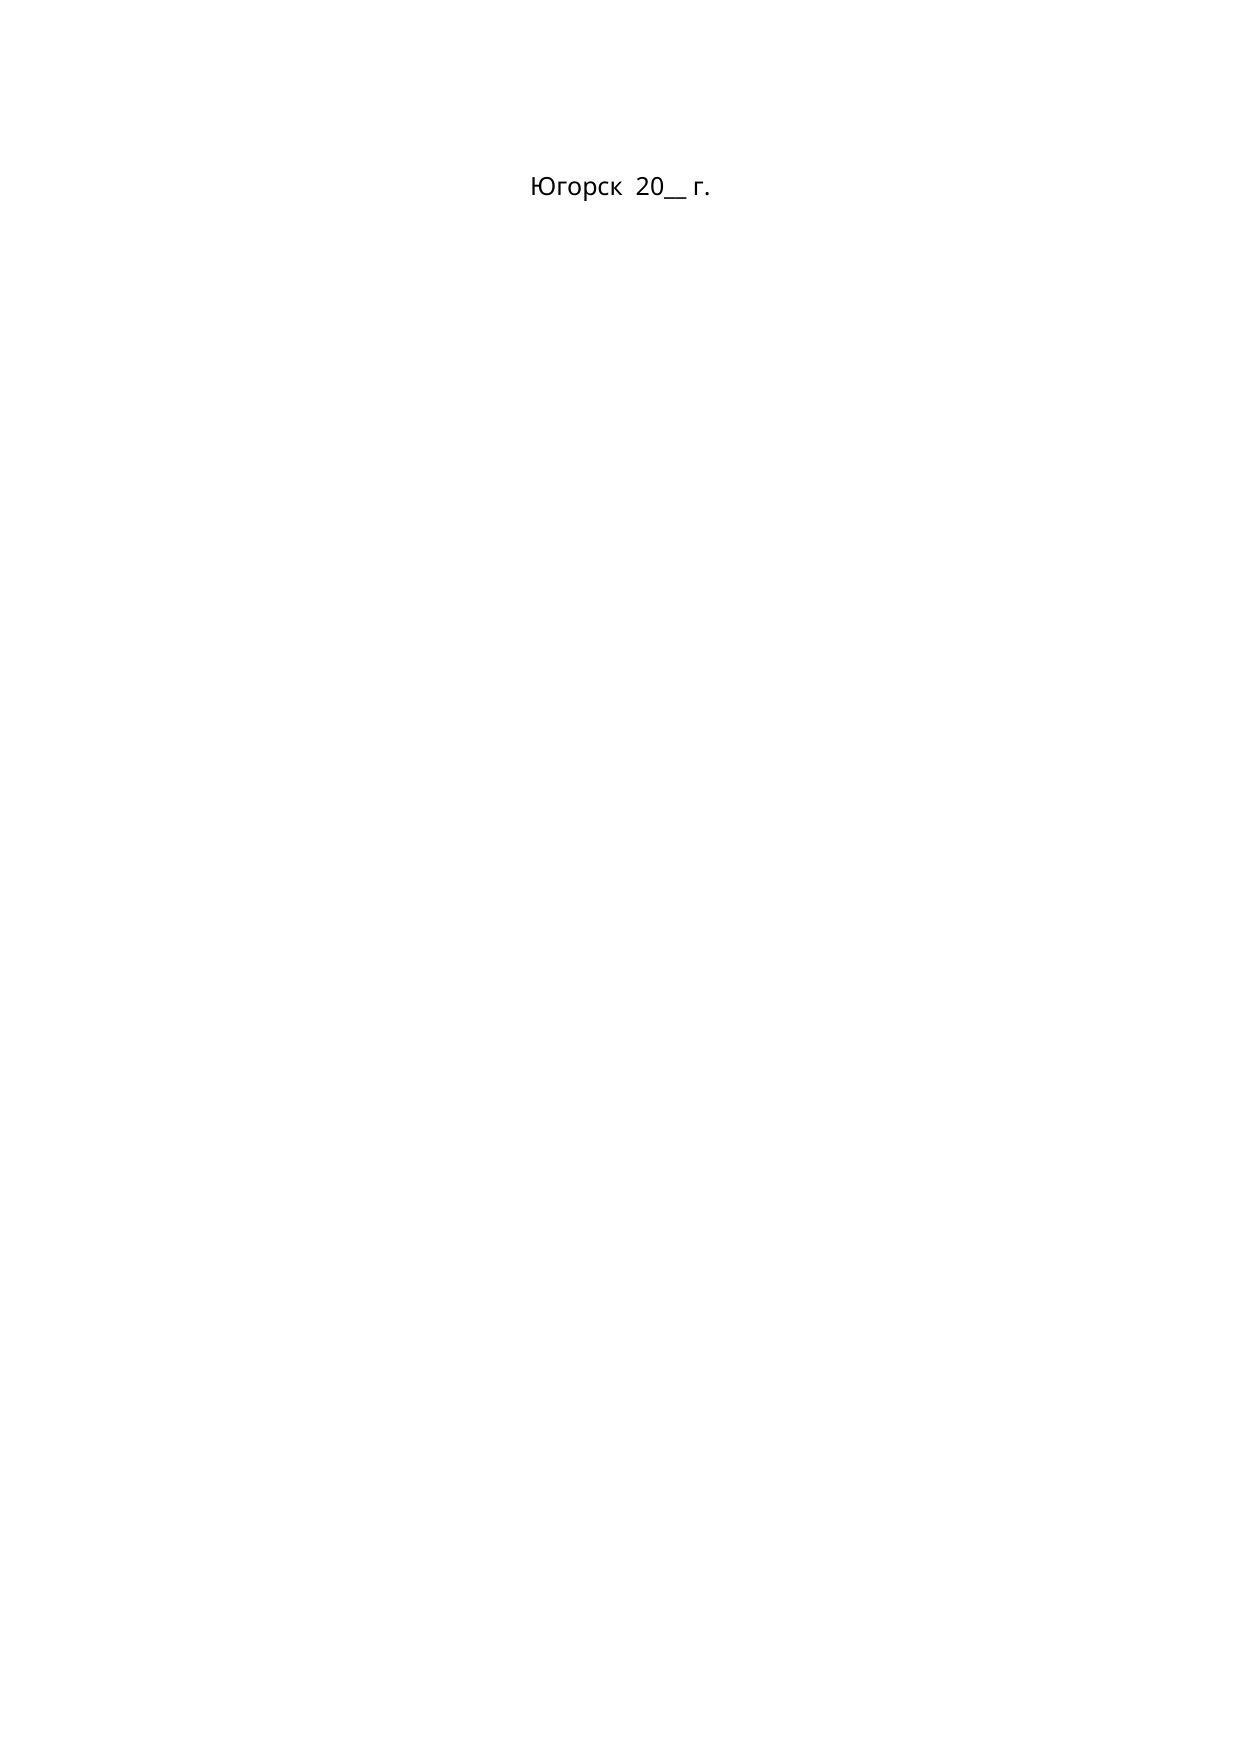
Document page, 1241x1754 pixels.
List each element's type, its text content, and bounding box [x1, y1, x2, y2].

text Югорск 20__ г. [118, 169, 1122, 203]
